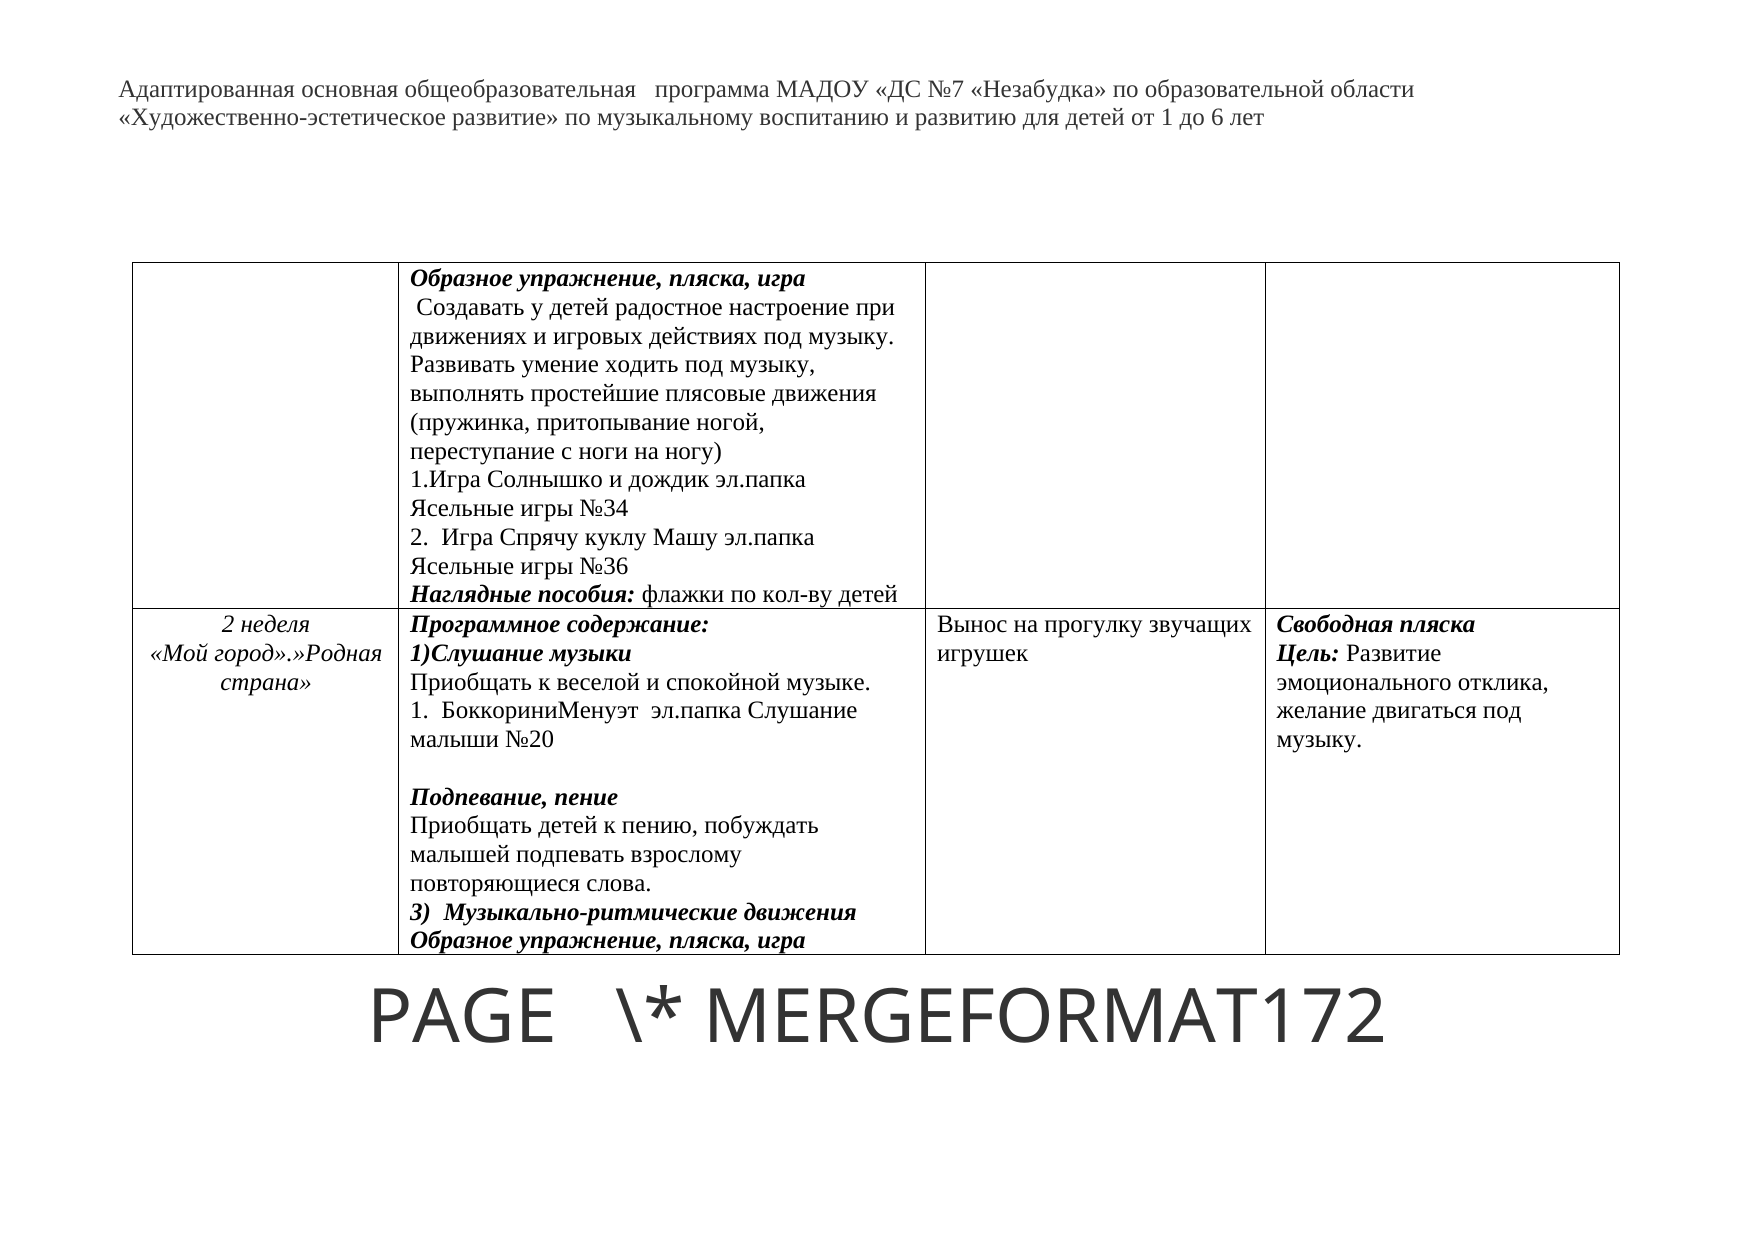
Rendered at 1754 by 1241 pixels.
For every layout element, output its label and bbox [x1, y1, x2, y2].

table_cell [399, 263, 925, 608]
table_cell [1266, 263, 1619, 608]
table_cell [133, 263, 398, 608]
table_cell [399, 609, 925, 954]
table_cell [1266, 609, 1619, 954]
table_cell [926, 609, 1265, 954]
table_cell [926, 263, 1265, 608]
table_cell [133, 609, 398, 954]
